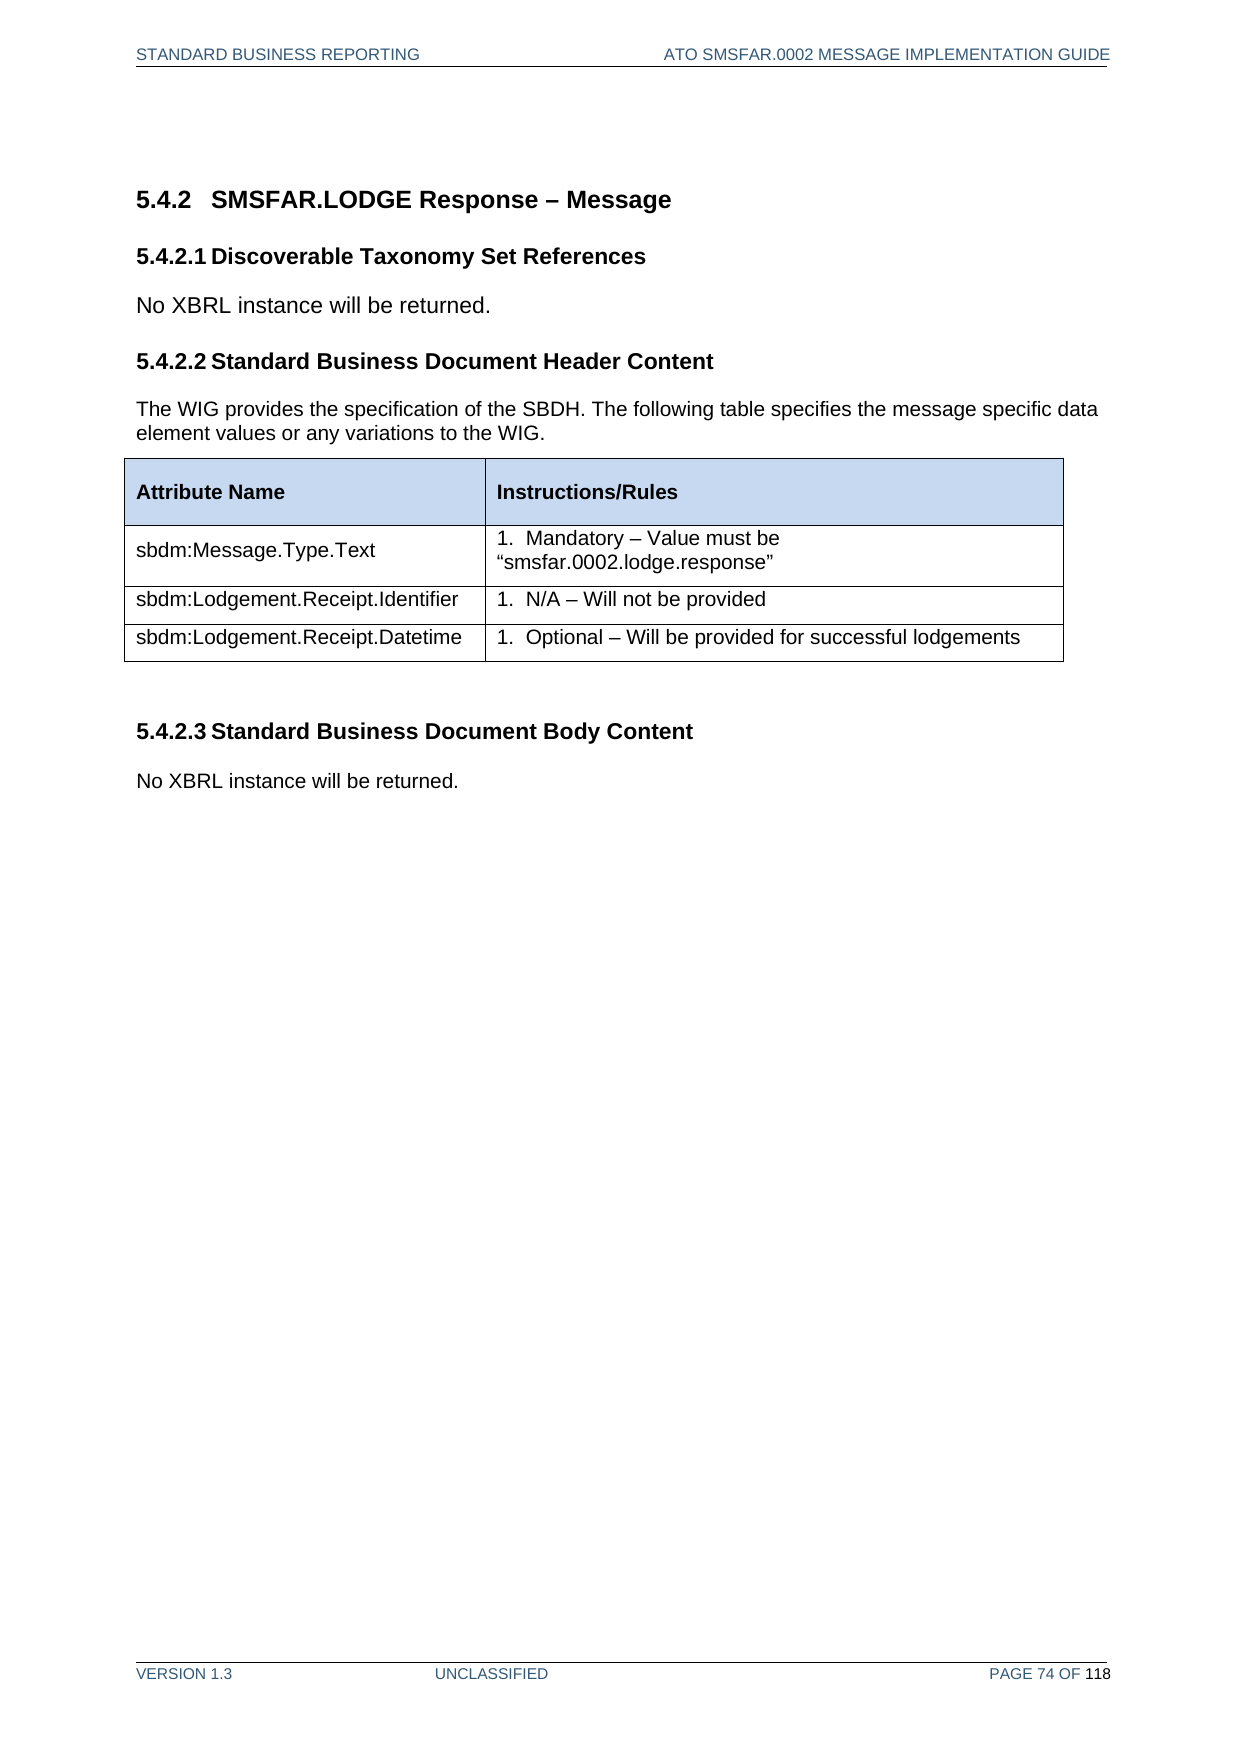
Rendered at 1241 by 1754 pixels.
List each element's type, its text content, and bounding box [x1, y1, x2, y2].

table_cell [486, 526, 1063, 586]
list Discoverable Taxonomy Set References [136, 243, 1107, 269]
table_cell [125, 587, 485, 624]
subtitle The WIG provides the specification of the SBDH. The following table specifies the message specific data element values or any variations to the WIG. [136, 397, 1107, 445]
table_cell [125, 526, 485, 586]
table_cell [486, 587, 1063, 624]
list SMSFAR.LODGE Response – Message [136, 185, 1107, 214]
subtitle No XBRL instance will be returned. [136, 769, 1107, 793]
text No XBRL instance will be returned. [136, 292, 1107, 319]
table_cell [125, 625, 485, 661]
list Standard Business Document Body Content [136, 718, 1107, 744]
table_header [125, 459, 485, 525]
list Standard Business Document Header Content [136, 348, 1107, 374]
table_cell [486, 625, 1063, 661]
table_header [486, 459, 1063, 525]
